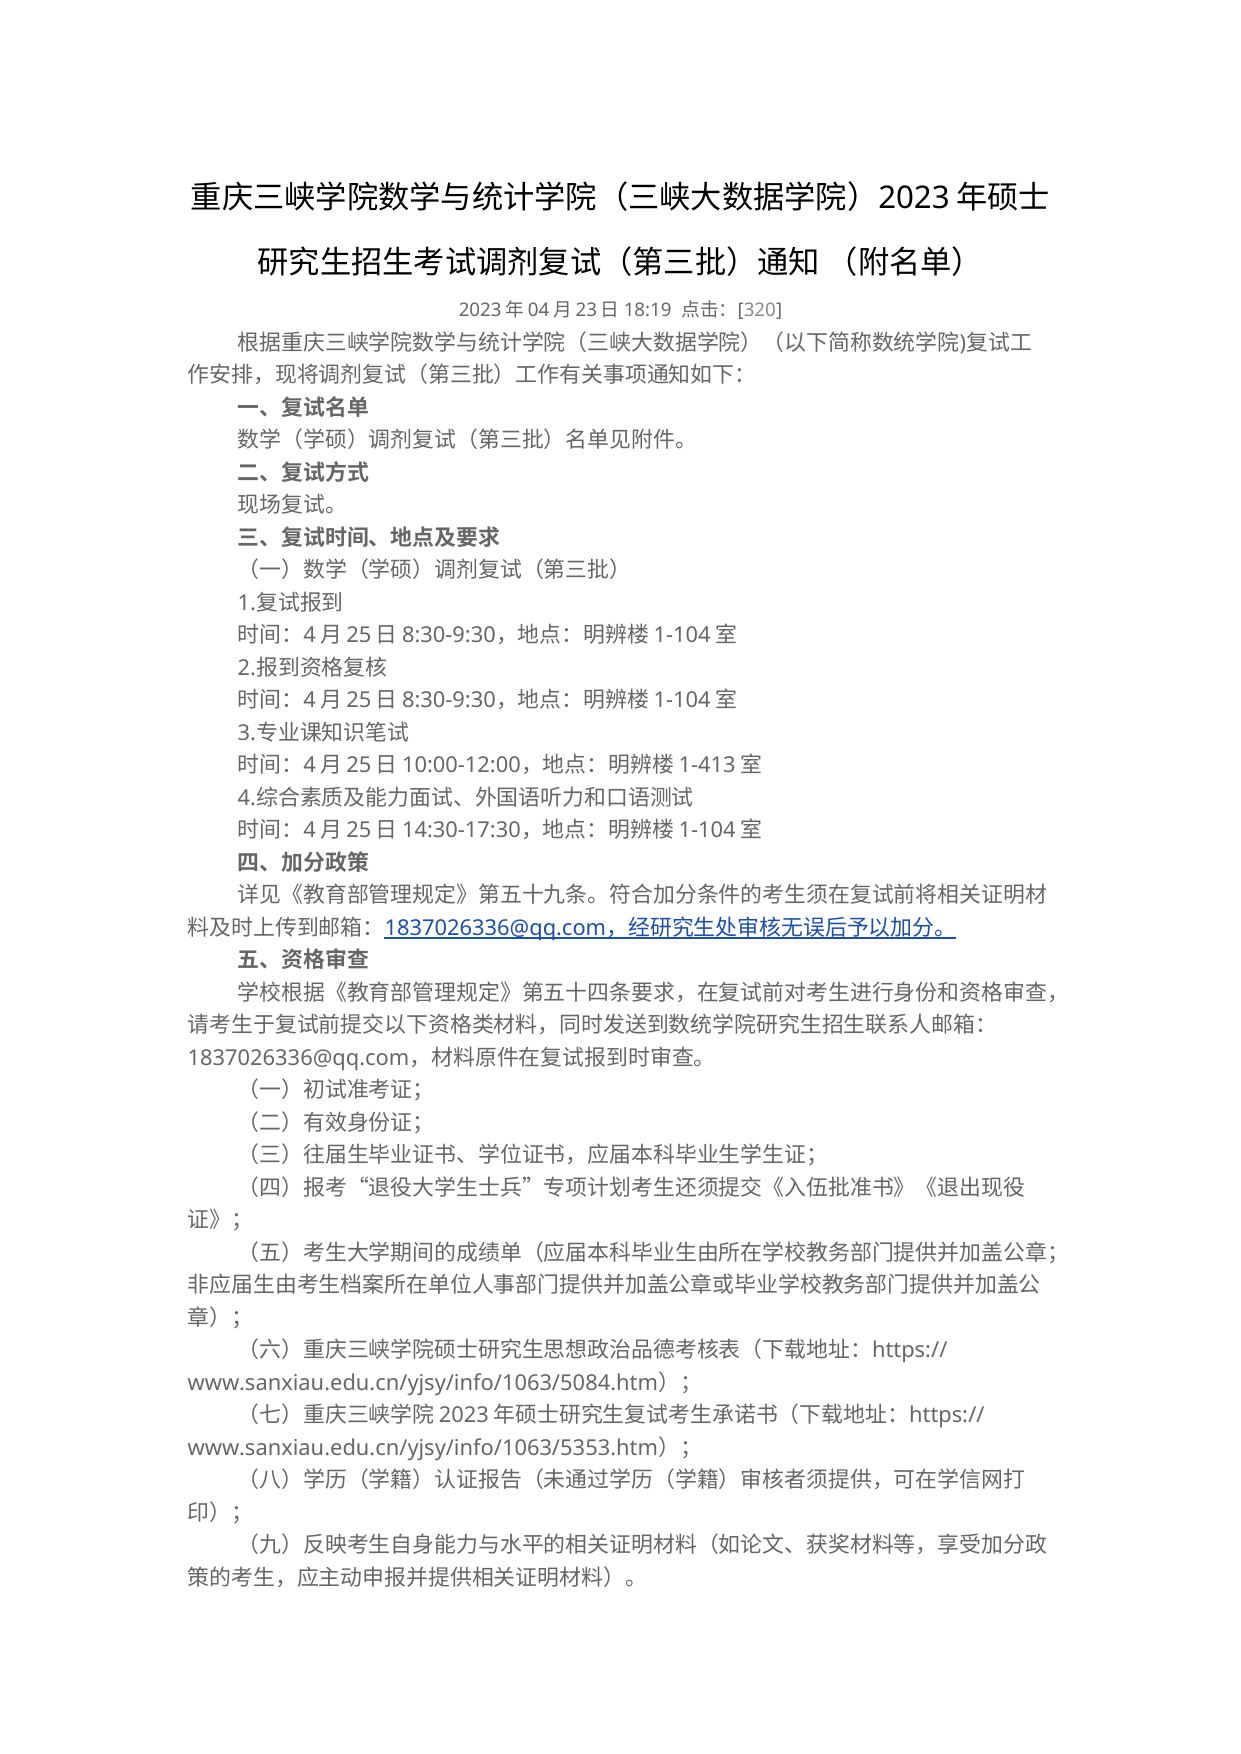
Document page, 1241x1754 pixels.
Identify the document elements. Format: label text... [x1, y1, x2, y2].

text 现场复试。 [187, 487, 1053, 519]
text 数学（学硕）调剂复试（第三批）名单见附件。 [187, 422, 1053, 454]
text （七）重庆三峡学院2023年硕士研究生复试考生承诺书（下载地址：https://www.sanxiau.edu.cn/yjsy/info/1063/5353.htm）； [187, 1397, 1053, 1462]
text （九）反映考生自身能力与水平的相关证明材料（如论文、获奖材料等，享受加分政策的考生，应主动申报并提供相关证明材料）。 [187, 1527, 1053, 1592]
text （一）初试准考证； [187, 1072, 1053, 1104]
text 根据重庆三峡学院数学与统计学院（三峡大数据学院）（以下简称数统学院)复试工作安排，现将调剂复试（第三批）工作有关事项通知如下： [187, 324, 1053, 389]
text （六）重庆三峡学院硕士研究生思想政治品德考核表（下载地址：https://www.sanxiau.edu.cn/yjsy/info/1063/5084.htm）； [187, 1332, 1053, 1397]
text 重庆三峡学院数学与统计学院（三峡大数据学院）2023年硕士研究生招生考试调剂复试（第三批）通知 （附名单） [187, 162, 1053, 292]
text 1.复试报到 [187, 584, 1053, 617]
text 4.综合素质及能力面试、外国语听力和口语测试 [187, 779, 1053, 812]
text 时间：4月25日10:00-12:00，地点：明辨楼1-413室 [187, 747, 1053, 779]
text 二、复试方式 [187, 454, 1053, 487]
text 一、复试名单 [187, 389, 1053, 422]
text 详见《教育部管理规定》第五十九条。符合加分条件的考生须在复试前将相关证明材料及时上传到邮箱：1837026336@qq.com，经研究生处审核无误后予以加分。 [187, 877, 1053, 942]
text （二）有效身份证； [187, 1104, 1053, 1137]
text 2023年04月23日 18:19 点击：[320] [187, 292, 1053, 324]
text 四、加分政策 [187, 844, 1053, 877]
text 五、资格审查 [187, 942, 1053, 974]
text 三、复试时间、地点及要求 [187, 519, 1053, 552]
text （五）考生大学期间的成绩单（应届本科毕业生由所在学校教务部门提供并加盖公章；非应届生由考生档案所在单位人事部门提供并加盖公章或毕业学校教务部门提供并加盖公章）； [187, 1234, 1053, 1332]
text （八）学历（学籍）认证报告（未通过学历（学籍）审核者须提供，可在学信网打印）； [187, 1462, 1053, 1527]
text （一）数学（学硕）调剂复试（第三批） [187, 552, 1053, 584]
text 学校根据《教育部管理规定》第五十四条要求，在复试前对考生进行身份和资格审查，请考生于复试前提交以下资格类材料，同时发送到数统学院研究生招生联系人邮箱：1837026336@qq.com，材料原件在复试报到时审查。 [187, 974, 1053, 1072]
text （四）报考“退役大学生士兵”专项计划考生还须提交《入伍批准书》《退出现役证》； [187, 1169, 1053, 1234]
text 2.报到资格复核 [187, 649, 1053, 682]
text 时间：4月25日14:30-17:30，地点：明辨楼1-104室 [187, 812, 1053, 844]
text 时间：4月25日8:30-9:30，地点：明辨楼1-104室 [187, 682, 1053, 714]
text （三）往届生毕业证书、学位证书，应届本科毕业生学生证； [187, 1137, 1053, 1169]
text 时间：4月25日8:30-9:30，地点：明辨楼1-104室 [187, 617, 1053, 649]
text 3.专业课知识笔试 [187, 714, 1053, 747]
